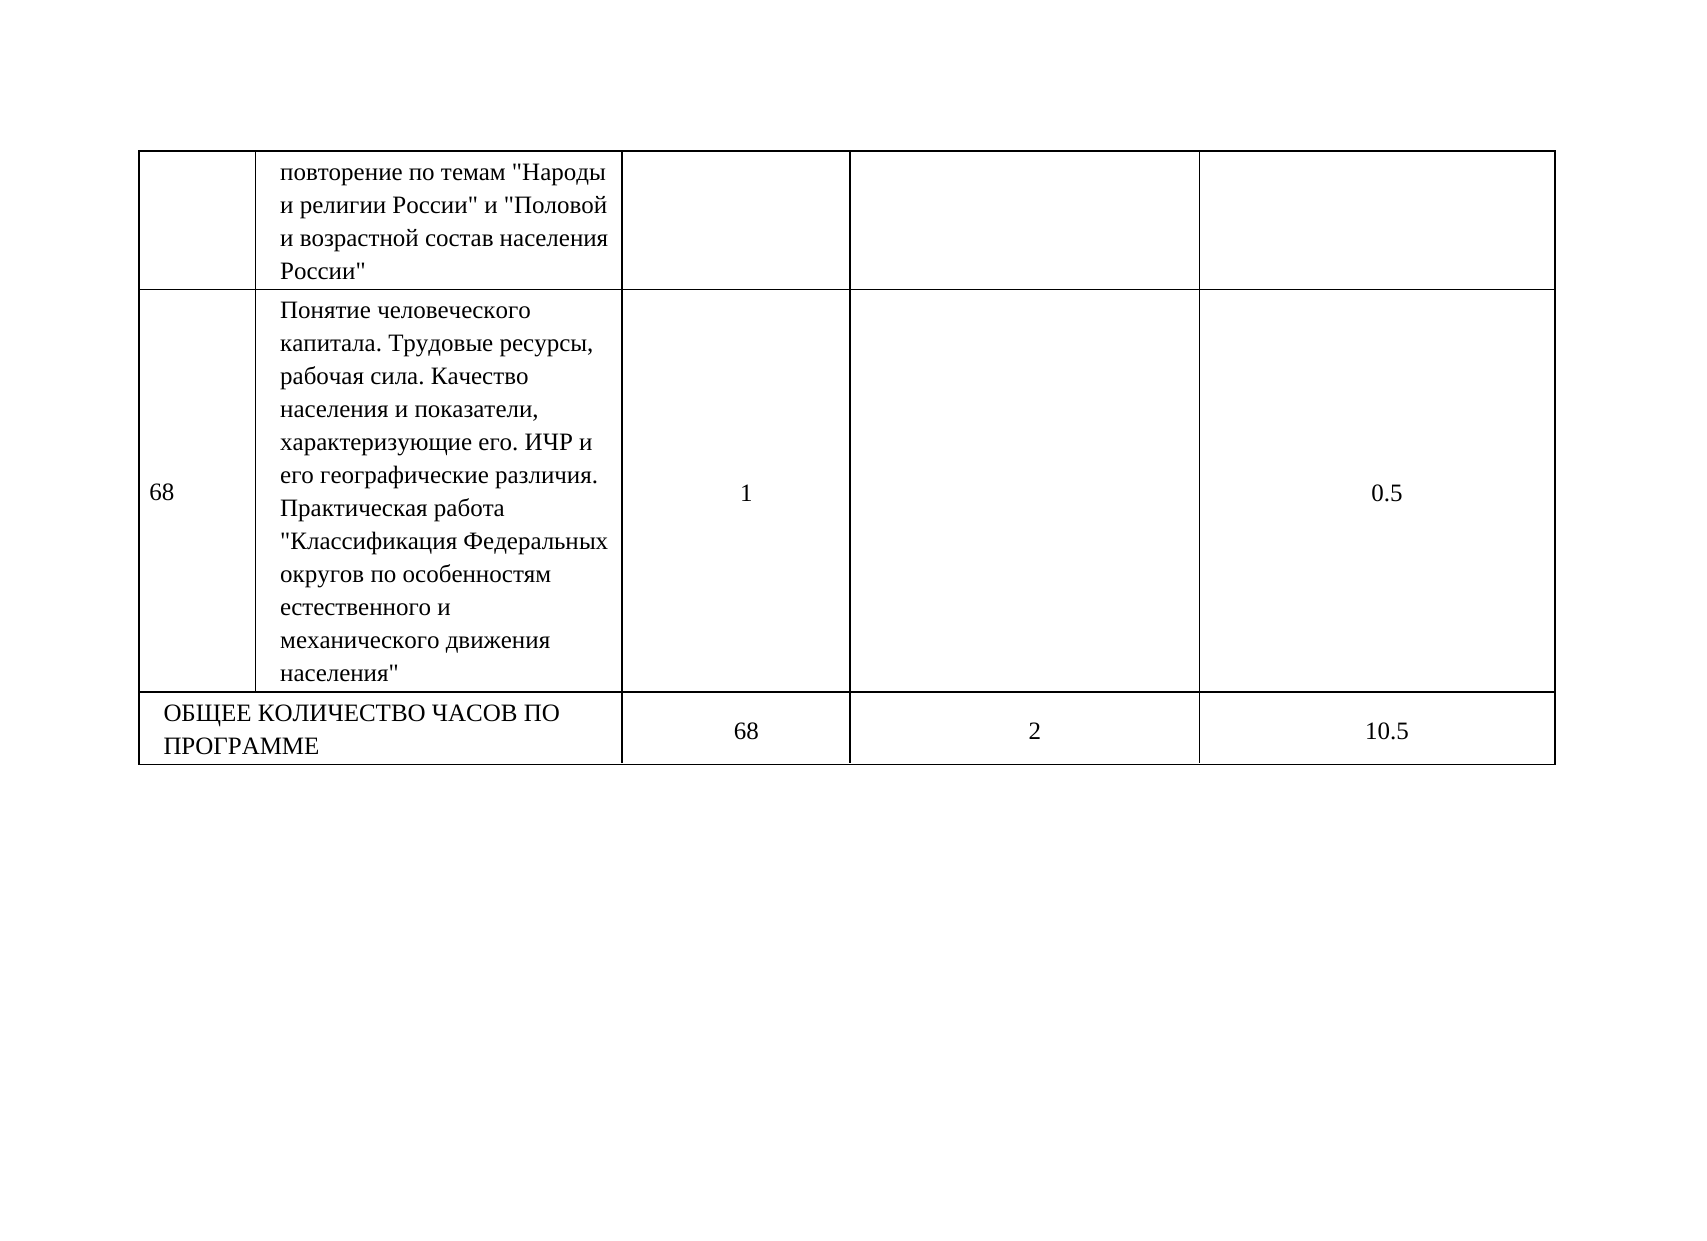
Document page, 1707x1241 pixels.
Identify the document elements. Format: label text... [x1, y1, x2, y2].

table_cell 0.5 [1200, 290, 1554, 691]
table_cell [851, 152, 1199, 288]
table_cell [256, 152, 621, 288]
table_cell 1 [623, 290, 849, 691]
table_cell 68 [140, 290, 255, 691]
table_cell 67 [140, 152, 255, 288]
table_cell 2 [851, 693, 1199, 763]
table_cell ОБЩЕЕ КОЛИЧЕСТВО ЧАСОВ ПО ПРОГРАММЕ [140, 693, 621, 763]
table_cell [1200, 152, 1554, 288]
table_cell 68 [623, 693, 849, 763]
table_cell Понятие человеческого капитала. Трудовые ресурсы, рабочая сила. Качество населения и показатели, характеризующие его. ИЧР и его географические различия. Практическая работа "Классификация Федеральных округов по особенностям естественного и механического движения населения" [256, 290, 621, 691]
table_cell [851, 290, 1199, 691]
table_cell 1 [623, 152, 849, 288]
table_cell 10.5 [1200, 693, 1554, 763]
